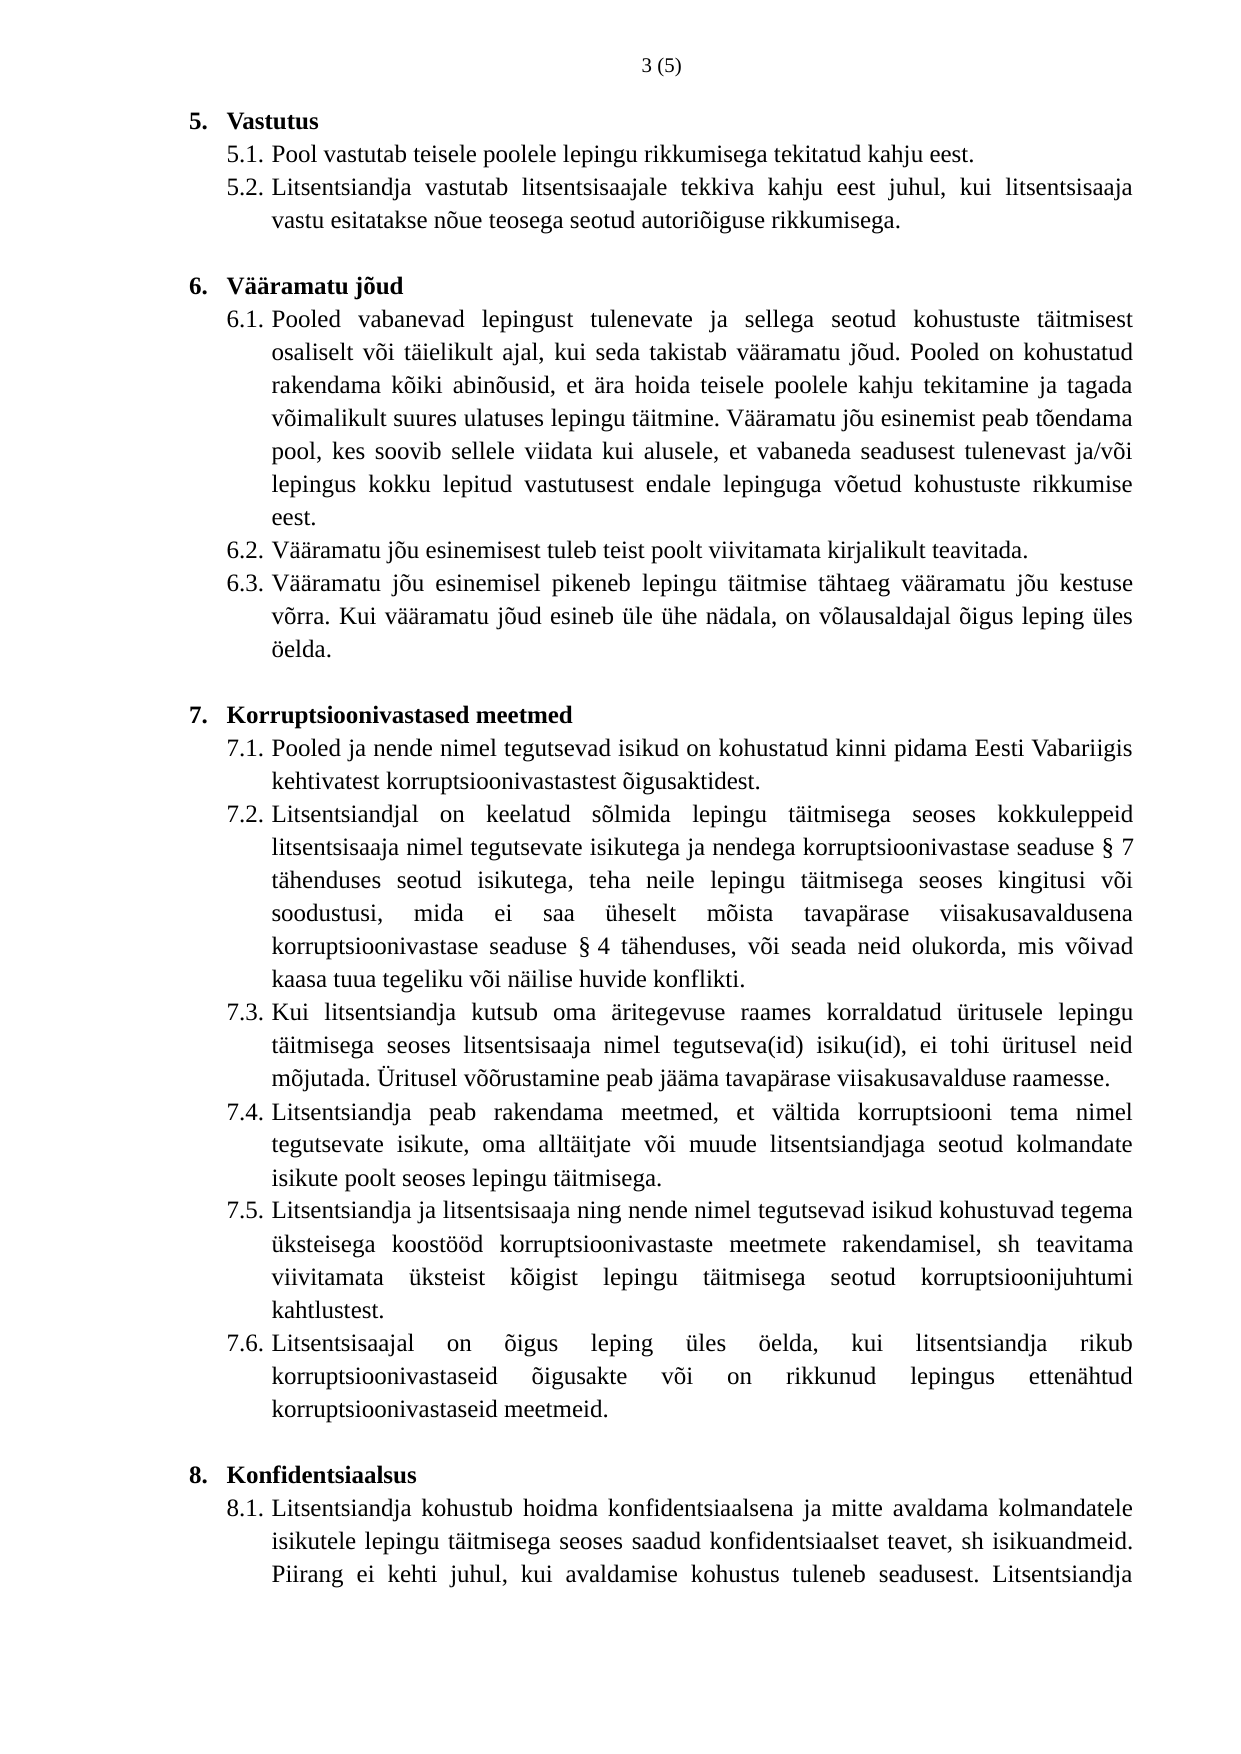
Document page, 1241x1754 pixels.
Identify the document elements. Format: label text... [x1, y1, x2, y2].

list Vääramatu jõu esinemisest tuleb teist poolt viivitamata kirjalikult teavitada. [226, 535, 1134, 564]
list Vääramatu jõu esinemisel pikeneb lepingu täitmise tähtaeg vääramatu jõu kestuse võrra. Kui vääramatu jõud esineb üle ühe nädala, on võlausaldajal õigus leping üles öelda. [226, 568, 1134, 663]
list Litsentsisaajal on õigus leping üles öelda, kui litsentsiandja rikub korruptsioonivastaseid õigusakte või on rikkunud lepingus ettenähtud korruptsioonivastaseid meetmeid. [226, 1328, 1134, 1422]
list Konfidentsiaalsus [189, 1460, 1134, 1488]
list Litsentsiandja peab rakendama meetmed, et vältida korruptsiooni tema nimel tegutsevate isikute, oma alltäitjate või muude litsentsiandjaga seotud kolmandate isikute poolt seoses lepingu täitmisega. [226, 1097, 1134, 1191]
list Pool vastutab teisele poolele lepingu rikkumisega tekitatud kahju eest. [226, 139, 1134, 168]
list Pooled vabanevad lepingust tulenevate ja sellega seotud kohustuste täitmisest osaliselt või täielikult ajal, kui seda takistab vääramatu jõud. Pooled on kohustatud rakendama kõiki abinõusid, et ära hoida teisele poolele kahju tekitamine ja tagada võimalikult suures ulatuses lepingu täitmine. Vääramatu jõu esinemist peab tõendama pool, kes soovib sellele viidata kui alusele, et vabaneda seadusest tulenevast ja/või lepingus kokku lepitud vastutusest endale lepinguga võetud kohustuste rikkumise eest. [226, 304, 1134, 531]
list Litsentsiandjal on keelatud sõlmida lepingu täitmisega seoses kokkuleppeid litsentsisaaja nimel tegutsevate isikutega ja nendega korruptsioonivastase seaduse § 7 tähenduses seotud isikutega, teha neile lepingu täitmisega seoses kingitusi või soodustusi, mida ei saa üheselt mõista tavapärase viisakusavaldusena korruptsioonivastase seaduse § 4 tähenduses, või seada neid olukorda, mis võivad kaasa tuua tegeliku või näilise huvide konflikti. [226, 799, 1134, 993]
list Kui litsentsiandja kutsub oma äritegevuse raames korraldatud üritusele lepingu täitmisega seoses litsentsisaaja nimel tegutseva(id) isiku(id), ei tohi üritusel neid mõjutada. Üritusel võõrustamine peab jääma tavapärase viisakusavalduse raamesse. [226, 997, 1134, 1092]
list Vastutus [189, 106, 1134, 135]
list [226, 1493, 1134, 1588]
list Litsentsiandja vastutab litsentsisaajale tekkiva kahju eest juhul, kui litsentsisaaja vastu esitatakse nõue teosega seotud autoriõiguse rikkumisega. [226, 172, 1134, 234]
list Pooled ja nende nimel tegutsevad isikud on kohustatud kinni pidama Eesti Vabariigis kehtivatest korruptsioonivastastest õigusaktidest. [226, 733, 1134, 795]
list Vääramatu jõud [189, 271, 1134, 300]
list Litsentsiandja ja litsentsisaaja ning nende nimel tegutsevad isikud kohustuvad tegema üksteisega koostööd korruptsioonivastaste meetmete rakendamisel, sh teavitama viivitamata üksteist kõigist lepingu täitmisega seotud korruptsioonijuhtumi kahtlustest. [226, 1196, 1134, 1323]
list Korruptsioonivastased meetmed [189, 700, 1134, 729]
